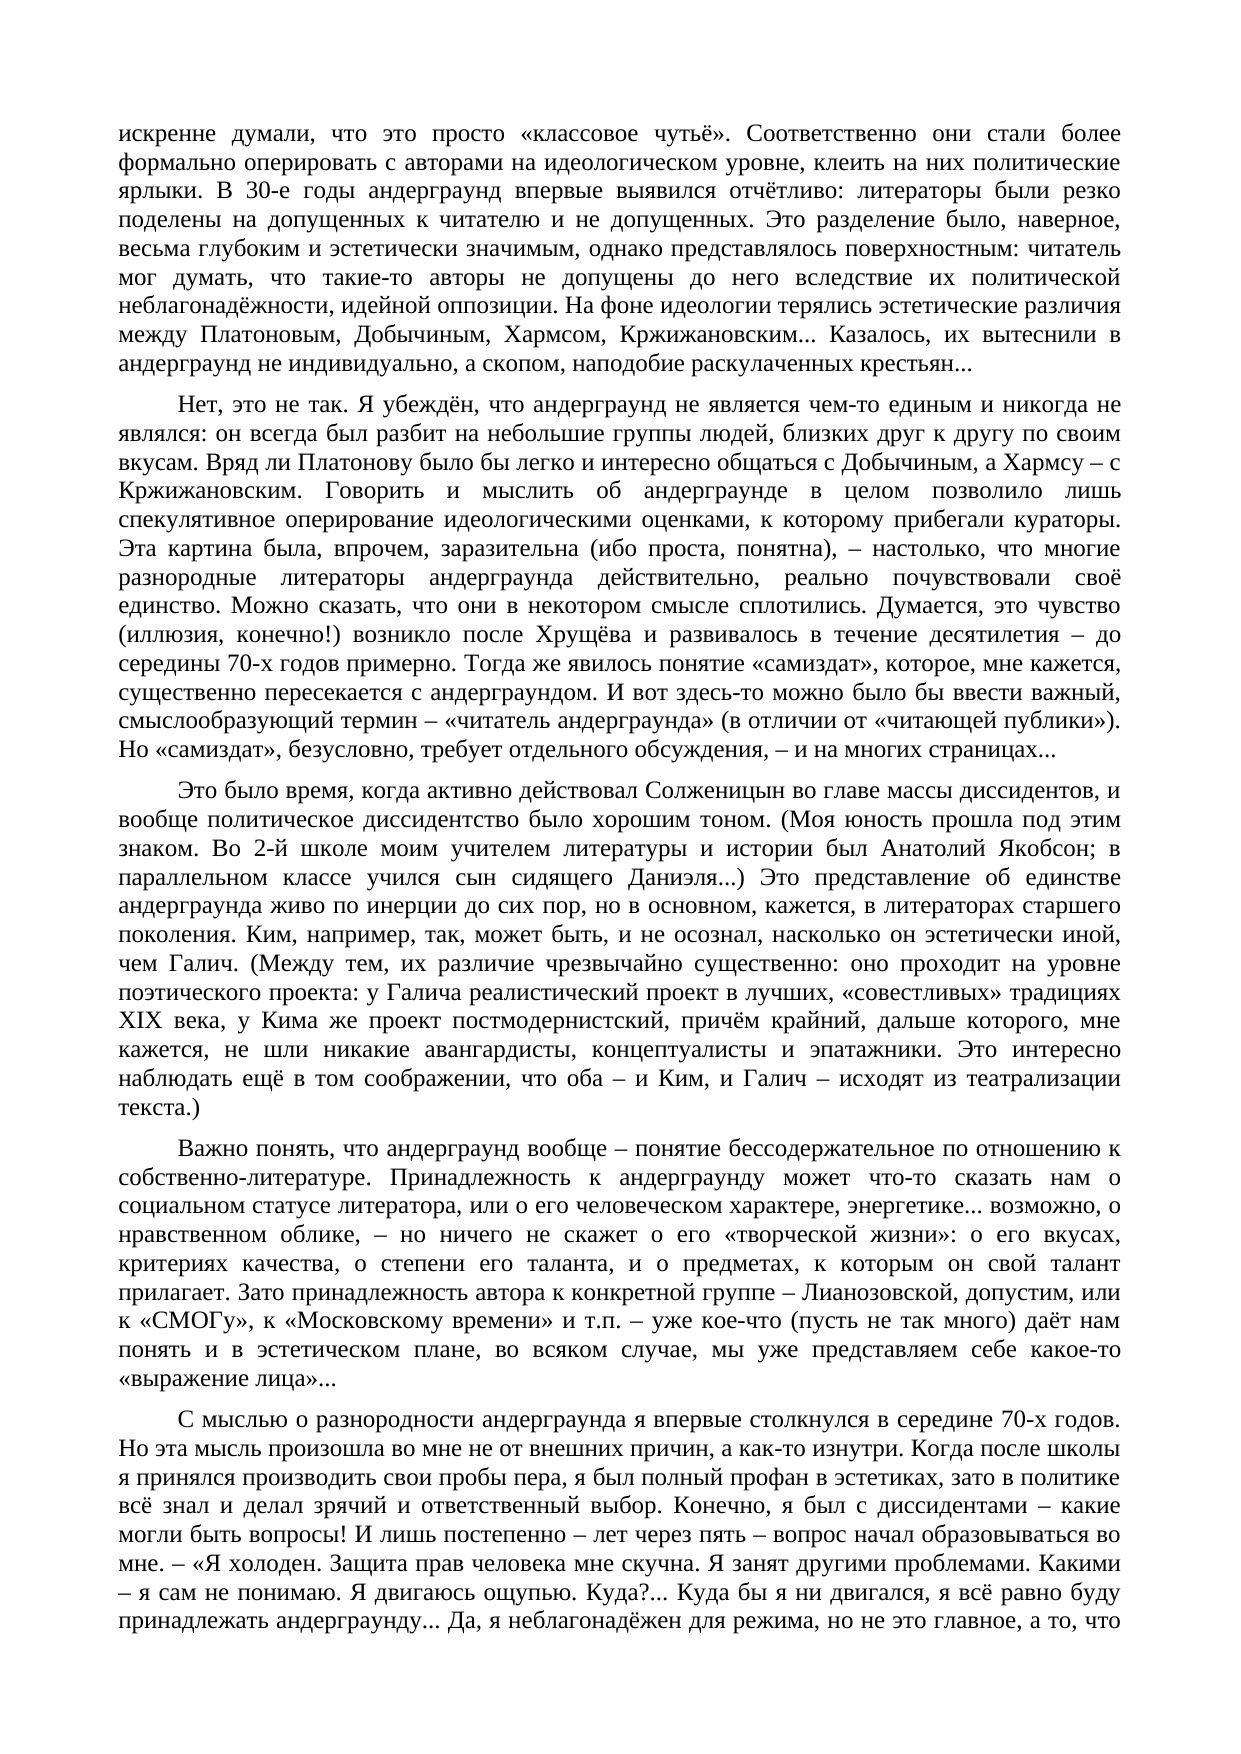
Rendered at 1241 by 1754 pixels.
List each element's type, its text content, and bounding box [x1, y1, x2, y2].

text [118, 118, 1122, 377]
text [118, 1404, 1122, 1634]
text Нет, это не так. Я убеждён, что андерграунд не является чем-то единым и никогда не являлся: он всегда был разбит на небольшие группы людей, близких друг к другу по своим вкусам. Вряд ли Платонову было бы легко и интересно общаться с Добычиным, а Хармсу – с Кржижановским. Говорить и мыслить об андерграунде в целом позволило лишь спекулятивное оперирование идеологическими оценками, к которому прибегали кураторы. Эта картина была, впрочем, заразительна (ибо проста, понятна), – настолько, что многие разнородные литераторы андерграунда действительно, реально почувствовали своё единство. Можно сказать, что они в некотором смысле сплотились. Думается, это чувство (иллюзия, конечно!) возникло после Хрущёва и развивалось в течение десятилетия – до середины 70-х годов примерно. Тогда же явилось понятие «самиздат», которое, мне кажется, существенно пересекается с андерграундом. И вот здесь-то можно было бы ввести важный, смыслообразующий термин – «читатель андерграунда» (в отличии от «читающей публики»). Но «самиздат», безусловно, требует отдельного обсуждения, – и на многих страницах... [118, 389, 1122, 763]
text Важно понять, что андерграунд вообще – понятие бессодержательное по отношению к собственно-литературе. Принадлежность к андерграунду может что-то сказать нам о социальном статусе литератора, или о его человеческом характере, энергетике... возможно, о нравственном облике, – но ничего не скажет о его «творческой жизни»: о его вкусах, критериях качества, о степени его таланта, и о предметах, к которым он свой талант прилагает. Зато принадлежность автора к конкретной группе – Лианозовской, допустим, или к «СМОГу», к «Московскому времени» и т.п. – уже кое-что (пусть не так много) даёт нам понять и в эстетическом плане, во всяком случае, мы уже представляем себе какое-то «выражение лица»... [118, 1133, 1122, 1392]
text Это было время, когда активно действовал Солженицын во главе массы диссидентов, и вообще политическое диссидентство было хорошим тоном. (Моя юность прошла под этим знаком. Во 2-й школе моим учителем литературы и истории был Анатолий Якобсон; в параллельном классе учился сын сидящего Даниэля...) Это представление об единстве андерграунда живо по инерции до сих пор, но в основном, кажется, в литераторах старшего поколения. Ким, например, так, может быть, и не осознал, насколько он эстетически иной, чем Галич. (Между тем, их различие чрезвычайно существенно: оно проходит на уровне поэтического проекта: у Галича реалистический проект в лучших, «совестливых» традициях ХIХ века, у Кима же проект постмодернистский, причём крайний, дальше которого, мне кажется, не шли никакие авангардисты, концептуалисты и эпатажники. Это интересно наблюдать ещё в том соображении, что оба – и Ким, и Галич – исходят из театрализации текста.) [118, 776, 1122, 1121]
